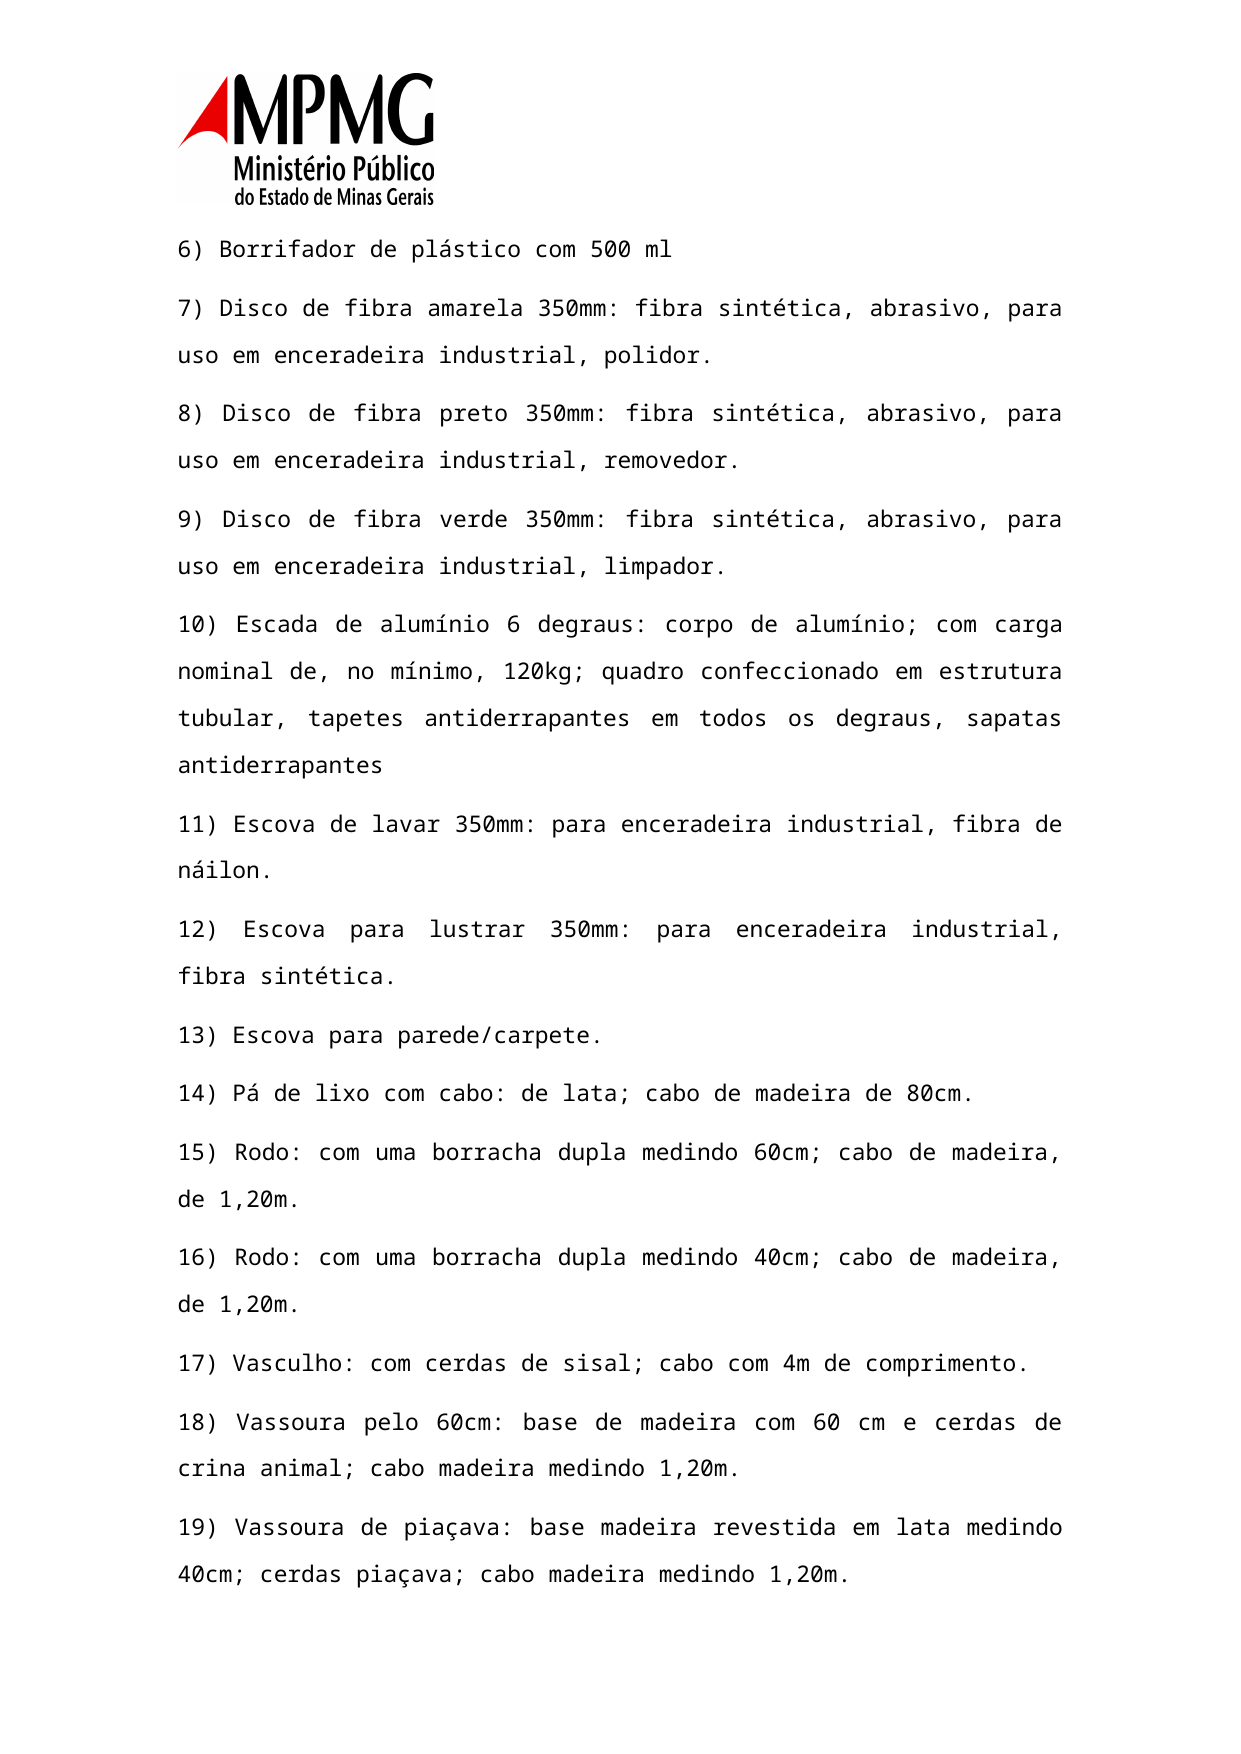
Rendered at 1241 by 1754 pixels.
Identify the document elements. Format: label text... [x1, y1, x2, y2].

text 9) Disco de fibra verde 350mm: fibra sintética, abrasivo, para uso em enceradeira industrial, limpador. [177, 503, 1063, 581]
text 10) Escada de alumínio 6 degraus: corpo de alumínio; com carga nominal de, no mínimo, 120kg; quadro confeccionado em estrutura tubular, tapetes antiderrapantes em todos os degraus, sapatas antiderrapantes [177, 608, 1063, 780]
text 19) Vassoura de piaçava: base madeira revestida em lata medindo 40cm; cerdas piaçava; cabo madeira medindo 1,20m. [177, 1511, 1063, 1589]
text 17) Vasculho: com cerdas de sisal; cabo com 4m de comprimento. [177, 1347, 1063, 1378]
text 14) Pá de lixo com cabo: de lata; cabo de madeira de 80cm. [177, 1077, 1063, 1108]
text 15) Rodo: com uma borracha dupla medindo 60cm; cabo de madeira, de 1,20m. [177, 1136, 1063, 1214]
text 11) Escova de lavar 350mm: para enceradeira industrial, fibra de náilon. [177, 807, 1063, 886]
text 18) Vassoura pelo 60cm: base de madeira com 60 cm e cerdas de crina animal; cabo madeira medindo 1,20m. [177, 1406, 1063, 1484]
text 8) Disco de fibra preto 350mm: fibra sintética, abrasivo, para uso em enceradeira industrial, removedor. [177, 397, 1063, 475]
text 16) Rodo: com uma borracha dupla medindo 40cm; cabo de madeira, de 1,20m. [177, 1241, 1063, 1319]
text 13) Escova para parede/carpete. [177, 1018, 1063, 1050]
picture [177, 73, 434, 205]
text 12) Escova para lustrar 350mm: para enceradeira industrial, fibra sintética. [177, 913, 1063, 991]
text 7) Disco de fibra amarela 350mm: fibra sintética, abrasivo, para uso em enceradeira industrial, polidor. [177, 292, 1063, 370]
text 6) Borrifador de plástico com 500 ml [177, 233, 1063, 264]
